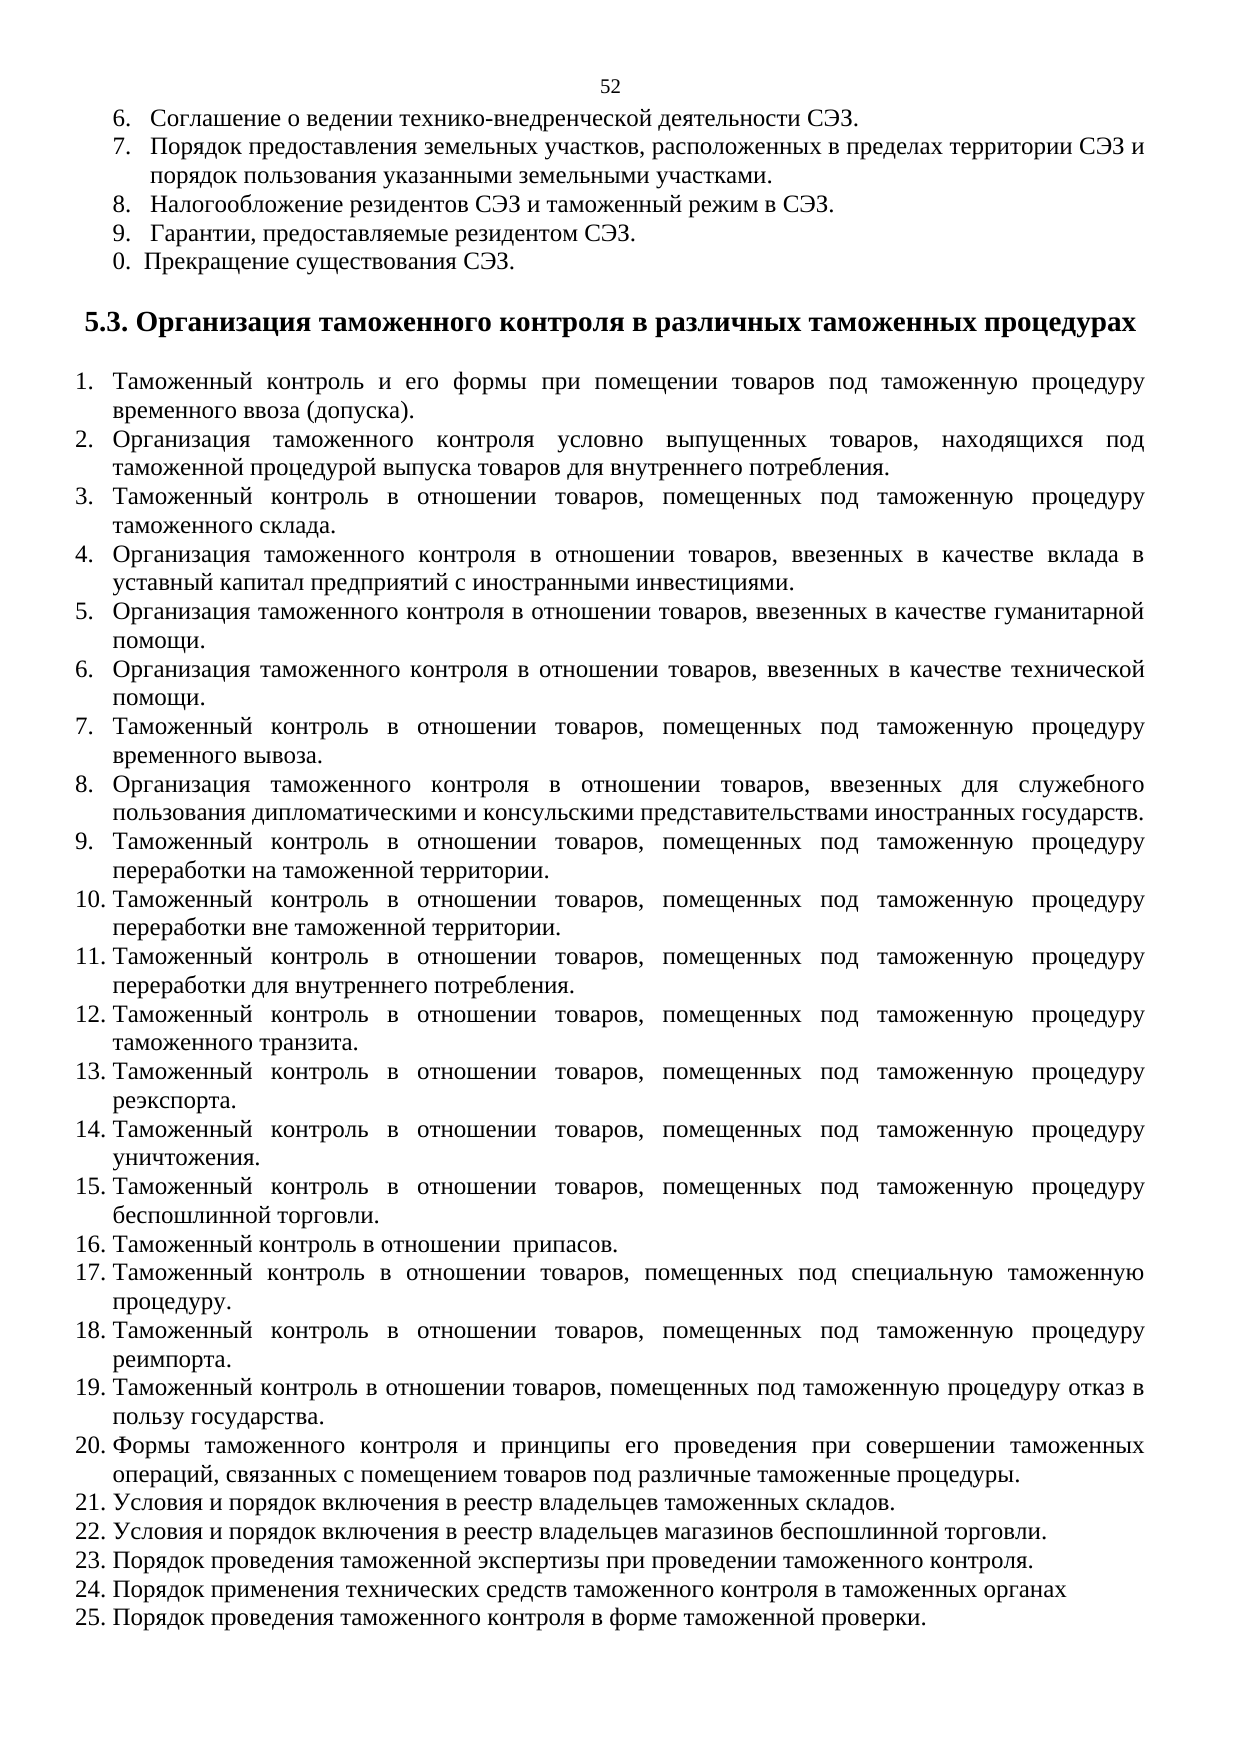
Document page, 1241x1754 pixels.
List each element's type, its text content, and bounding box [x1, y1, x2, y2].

text 0. Прекращение существования СЭЗ. [112, 246, 1146, 275]
list Порядок применения технических средств таможенного контроля в таможенных органах [75, 1574, 1146, 1602]
list Таможенный контроль в отношении товаров, помещенных под специальную таможенную процедуру. [75, 1257, 1146, 1315]
list Формы таможенного контроля и принципы его проведения при совершении таможенных операций, связанных с помещением товаров под различные таможенные процедуры. [75, 1430, 1146, 1487]
list Таможенный контроль в отношении товаров, помещенных под таможенную процедуру переработки вне таможенной территории. [75, 884, 1146, 941]
list Организация таможенного контроля в отношении товаров, ввезенных в качестве вклада в уставный капитал предприятий с иностранными инвестициями. [75, 539, 1146, 596]
list Таможенный контроль в отношении товаров, помещенных под таможенную процедуру уничтожения. [75, 1114, 1146, 1171]
list Таможенный контроль в отношении товаров, помещенных под таможенную процедуру переработки на таможенной территории. [75, 826, 1146, 884]
subtitle 5.3. Организация таможенного контроля в различных таможенных процедурах [75, 304, 1146, 337]
list Таможенный контроль в отношении товаров, помещенных под таможенную процедуру таможенного транзита. [75, 999, 1146, 1056]
list Порядок проведения таможенной экспертизы при проведении таможенного контроля. [75, 1545, 1146, 1574]
list Соглашение о ведении технико-внедренческой деятельности СЭЗ. [112, 103, 1146, 131]
list Таможенный контроль в отношении товаров, помещенных под таможенную процедуру переработки для внутреннего потребления. [75, 941, 1146, 999]
list Условия и порядок включения в реестр владельцев магазинов беспошлинной торговли. [75, 1516, 1146, 1545]
list Организация таможенного контроля условно выпущенных товаров, находящихся под таможенной процедурой выпуска товаров для внутреннего потребления. [75, 424, 1146, 481]
list Организация таможенного контроля в отношении товаров, ввезенных в качестве технической помощи. [75, 654, 1146, 711]
list Условия и порядок включения в реестр владельцев таможенных складов. [75, 1487, 1146, 1516]
list Организация таможенного контроля в отношении товаров, ввезенных в качестве гуманитарной помощи. [75, 596, 1146, 654]
list Налогообложение резидентов СЭЗ и таможенный режим в СЭЗ. [112, 189, 1146, 218]
list Таможенный контроль в отношении товаров, помещенных под таможенную процедуру реэкспорта. [75, 1056, 1146, 1114]
list Организация таможенного контроля в отношении товаров, ввезенных для служебного пользования дипломатическими и консульскими представительствами иностранных государств. [75, 769, 1146, 826]
list Таможенный контроль в отношении товаров, помещенных под таможенную процедуру беспошлинной торговли. [75, 1171, 1146, 1229]
list Таможенный контроль в отношении припасов. [75, 1229, 1146, 1257]
list Таможенный контроль в отношении товаров, помещенных под таможенную процедуру таможенного склада. [75, 481, 1146, 539]
list Таможенный контроль и его формы при помещении товаров под таможенную процедуру временного ввоза (допуска). [75, 366, 1146, 424]
list Таможенный контроль в отношении товаров, помещенных под таможенную процедуру реимпорта. [75, 1315, 1146, 1372]
list Порядок предоставления земельных участков, расположенных в пределах территории СЭЗ и порядок пользования указанными земельными участками. [112, 131, 1146, 189]
list Таможенный контроль в отношении товаров, помещенных под таможенную процедуру временного вывоза. [75, 711, 1146, 769]
list Гарантии, предоставляемые резидентом СЭЗ. [112, 218, 1146, 246]
list Таможенный контроль в отношении товаров, помещенных под таможенную процедуру отказ в пользу государства. [75, 1372, 1146, 1430]
list Порядок проведения таможенного контроля в форме таможенной проверки. [75, 1602, 1146, 1631]
